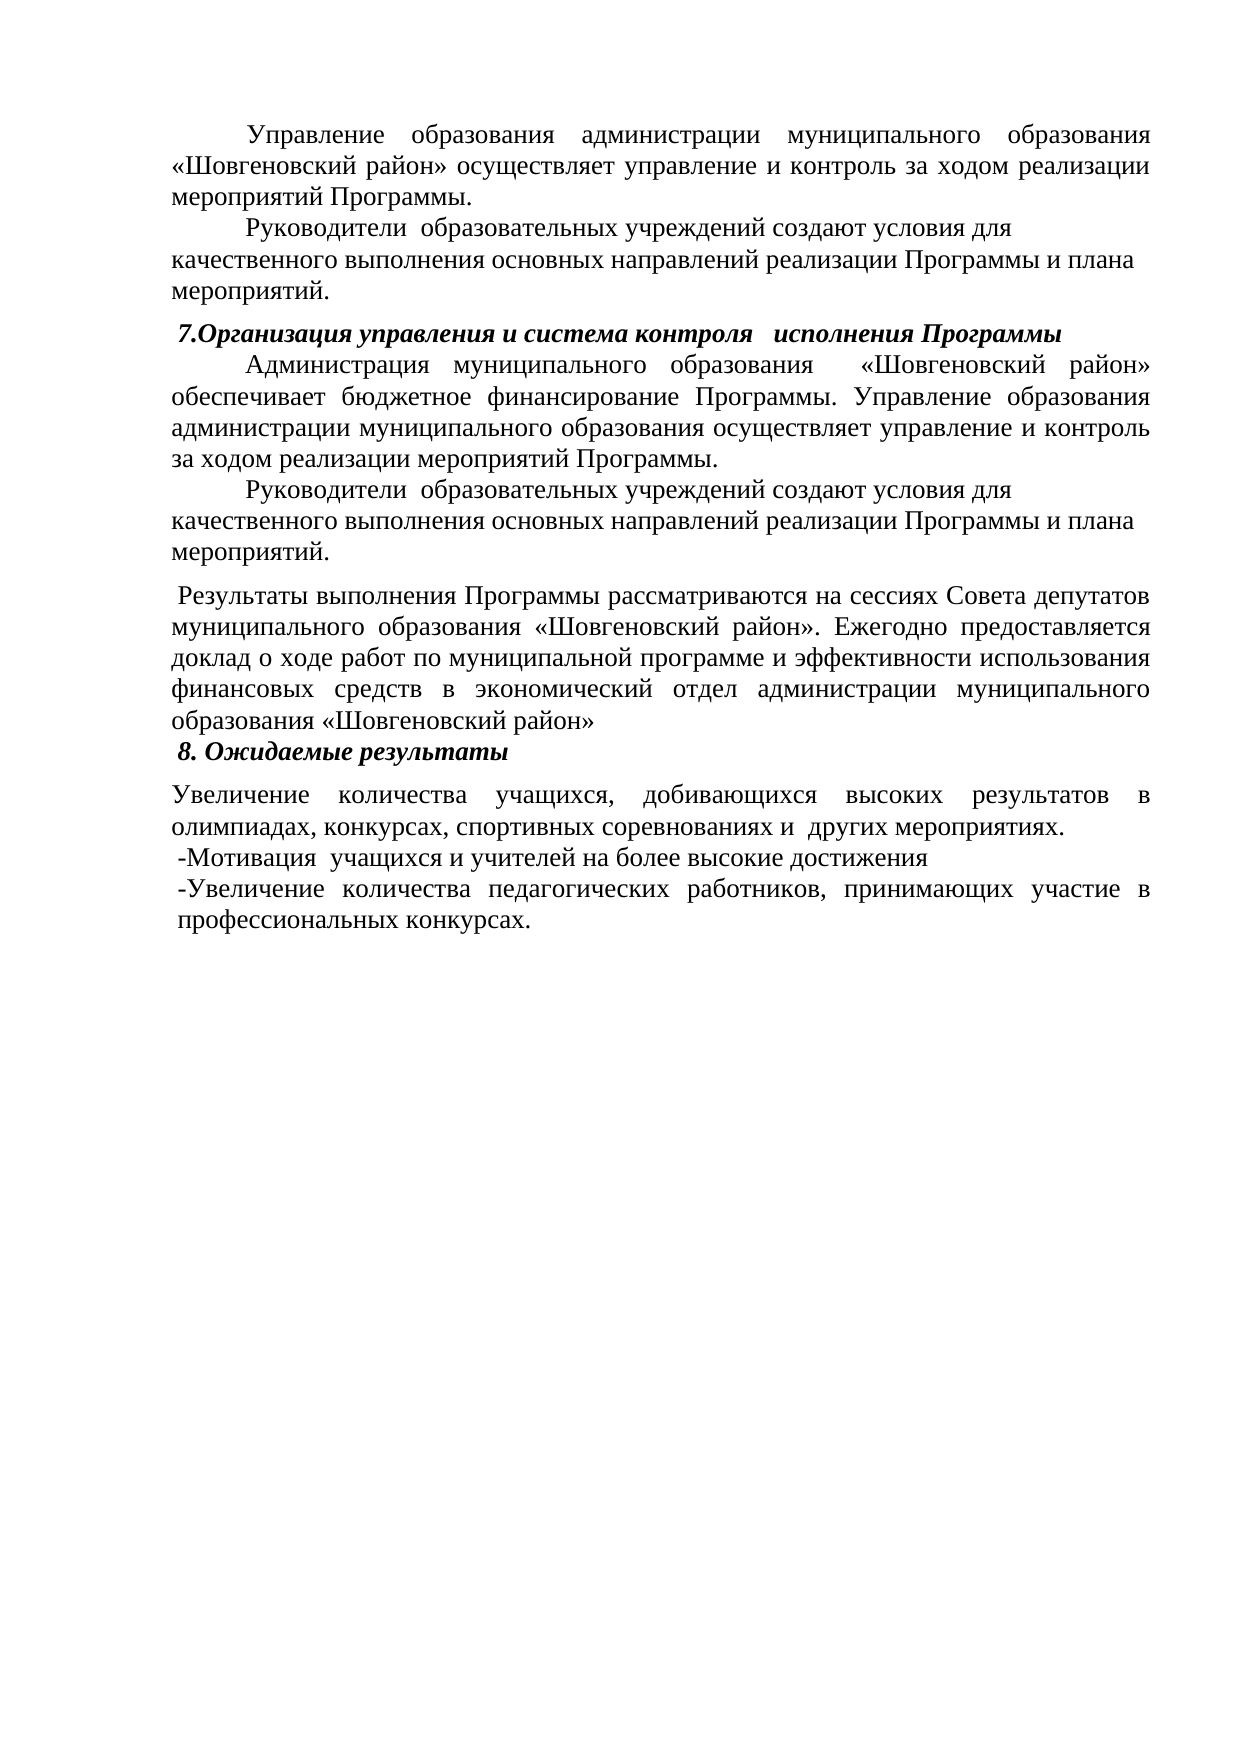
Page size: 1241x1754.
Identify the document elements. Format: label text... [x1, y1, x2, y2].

text Руководители образовательных учреждений создают условия для качественного выполнения основных направлений реализации Программы и плана мероприятий. [171, 212, 1152, 305]
text -Мотивация учащихся и учителей на более высокие достижения [177, 841, 1152, 872]
text 7.Организация управления и система контроля исполнения Программы [177, 317, 1152, 349]
text -Увеличение количества педагогических работников, принимающих участие в профессиональных конкурсах. [177, 872, 1152, 934]
text Управление образования администрации муниципального образования «Шовгеновский район» осуществляет управление и контроль за ходом реализации мероприятий Программы. [171, 118, 1152, 212]
text Администрация муниципального образования «Шовгеновский район» обеспечивает бюджетное финансирование Программы. Управление образования администрации муниципального образования осуществляет управление и контроль за ходом реализации мероприятий Программы. [171, 349, 1152, 473]
text 8. Ожидаемые результаты [177, 735, 1152, 766]
text Результаты выполнения Программы рассматриваются на сессиях Совета депутатов муниципального образования «Шовгеновский район». Ежегодно предоставляется доклад о ходе работ по муниципальной программе и эффективности использования финансовых средств в экономический отдел администрации муниципального образования «Шовгеновский район» [171, 579, 1152, 735]
text Увеличение количества учащихся, добивающихся высоких результатов в олимпиадах, конкурсах, спортивных соревнованиях и других мероприятиях. [171, 778, 1152, 841]
text Руководители образовательных учреждений создают условия для качественного выполнения основных направлений реализации Программы и плана мероприятий. [171, 473, 1152, 567]
